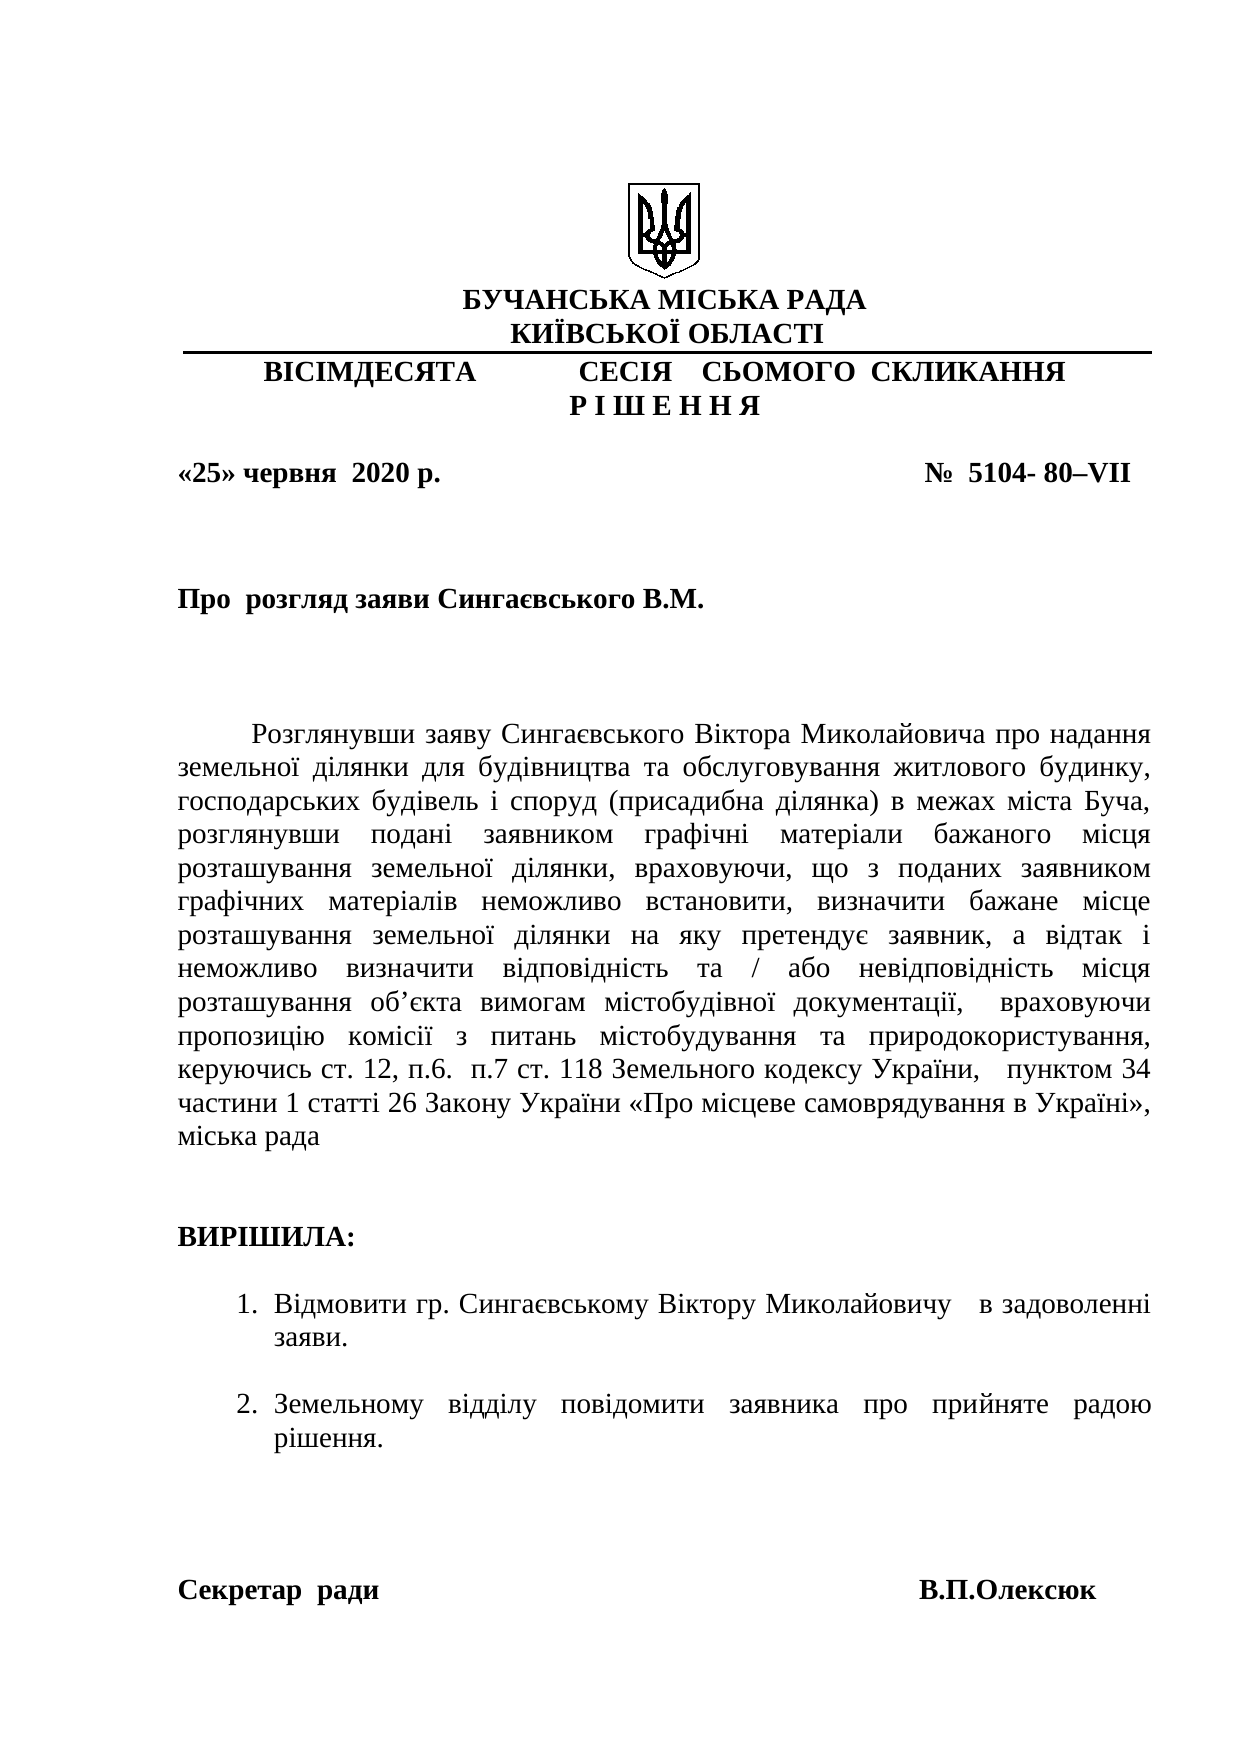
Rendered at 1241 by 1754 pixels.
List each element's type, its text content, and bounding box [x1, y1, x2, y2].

text ВІСІМДЕСЯТА СЕСІЯ СЬОМОГО СКЛИКАННЯ [177, 354, 1152, 388]
text Р І Ш Е Н Н Я [177, 388, 1152, 422]
text БУЧАНСЬКА МІСЬКА РАДА [177, 282, 1152, 316]
text «25» червня 2020 р. № 5104- 80–VІІ [177, 455, 1152, 489]
list Земельному відділу повідомити заявника про прийняте радою рішення. [236, 1387, 1152, 1454]
text ВИРІШИЛА: [177, 1219, 1152, 1252]
text Розглянувши заяву Сингаєвського Віктора Миколайовича про надання земельної ділянки для будівництва та обслуговування житлового будинку, господарських будівель і споруд (присадибна ділянка) в межах міста Буча, розглянувши подані заявником графічні матеріали бажаного місця розташування земельної ділянки, враховуючи, що з поданих заявником графічних матеріалів неможливо встановити, визначити бажане місце розташування земельної ділянки на яку претендує заявник, а відтак і неможливо визначити відповідність та / або невідповідність місця розташування об’єкта вимогам містобудівної документації, враховуючи пропозицію комісії з питань містобудування та природокористування, керуючись ст. 12, п.6. п.7 ст. 118 Земельного кодексу України, пунктом 34 частини 1 статті 26 Закону України «Про місцеве самоврядування в Україні», міська рада [177, 716, 1152, 1152]
text Секретар ради В.П.Олексюк [177, 1572, 1152, 1606]
text КИЇВСЬКОЇ ОБЛАСТІ [183, 316, 1152, 351]
list Відмовити гр. Сингаєвському Віктору Миколайовичу в задоволенні заяви. [236, 1286, 1152, 1353]
text Про розгляд заяви Сингаєвського В.М. [177, 582, 1152, 615]
